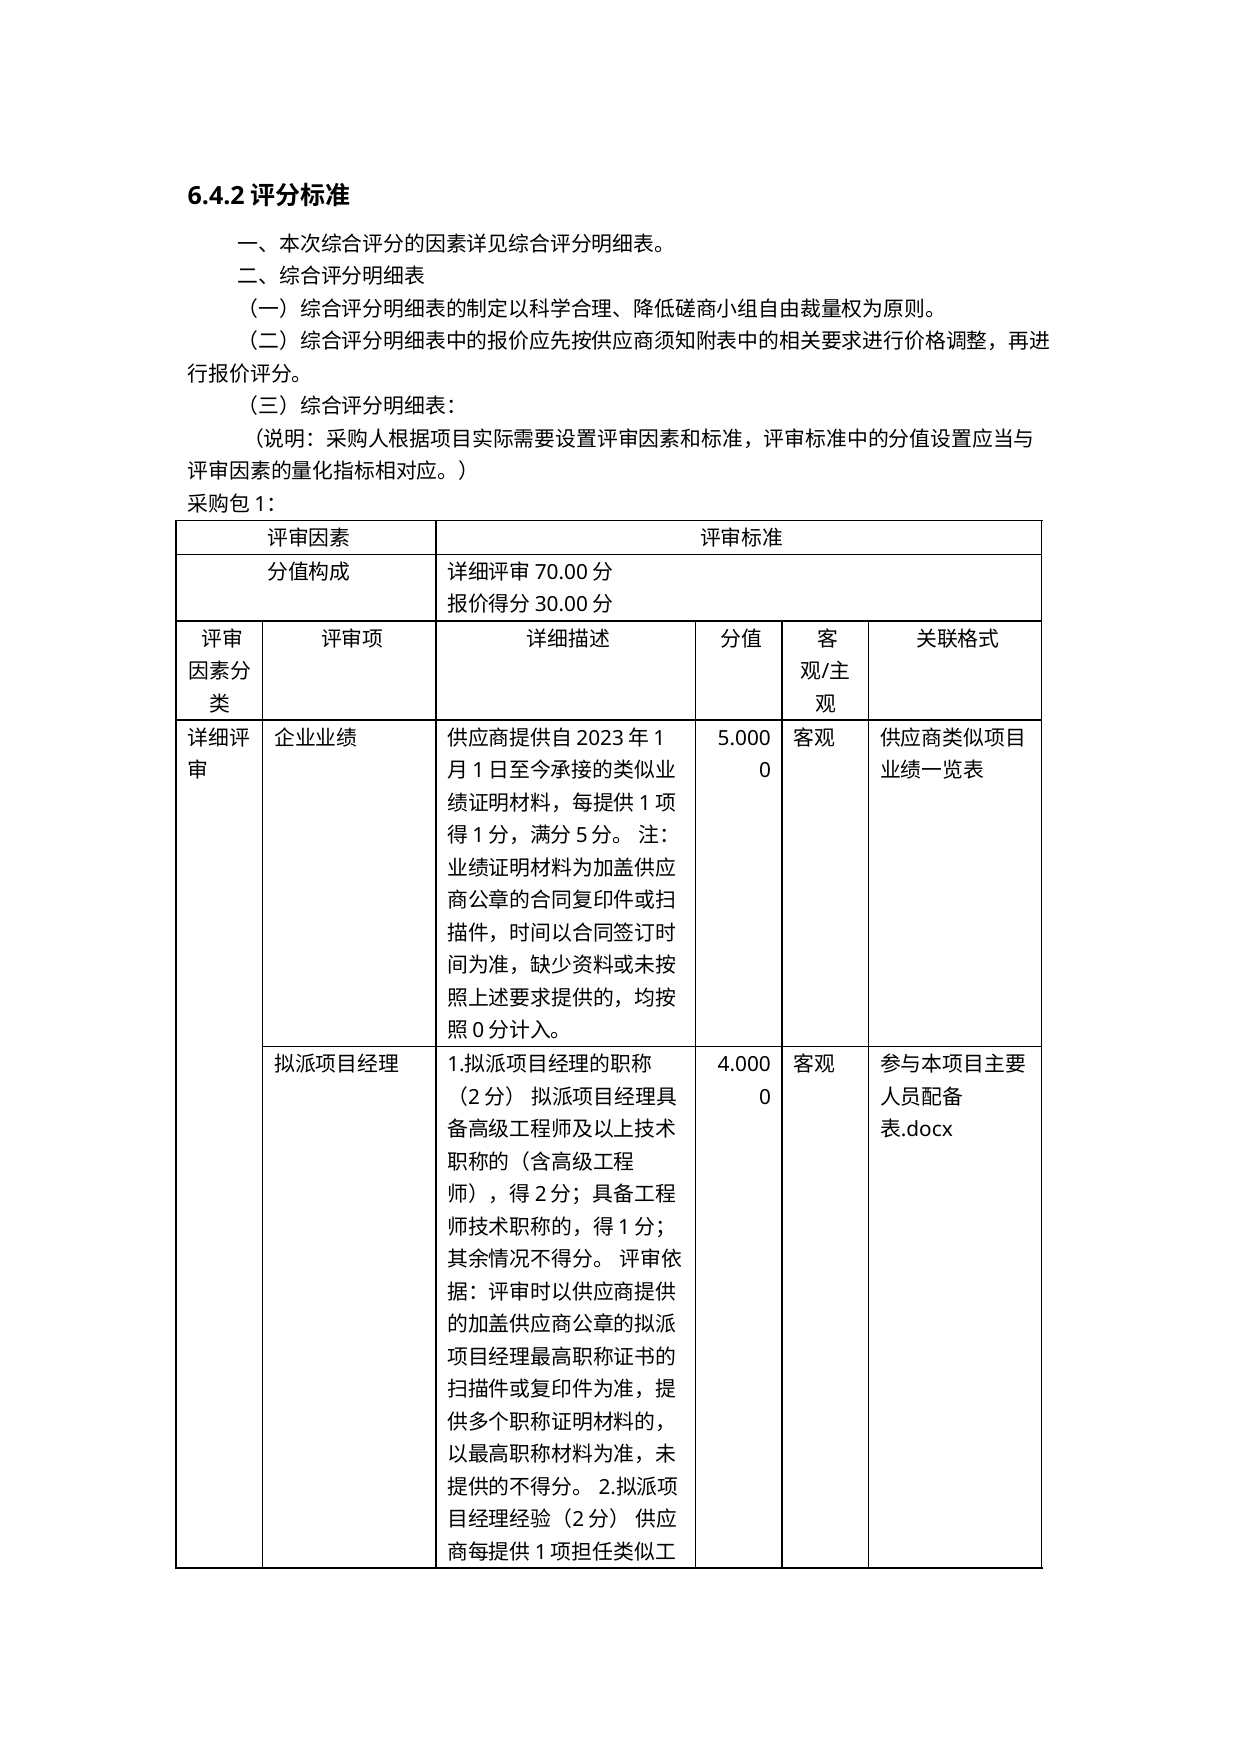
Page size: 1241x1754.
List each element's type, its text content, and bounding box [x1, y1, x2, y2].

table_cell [437, 1047, 695, 1567]
table_header 评审标准 [437, 521, 1041, 553]
text 二、综合评分明细表 [187, 259, 1053, 292]
text 一、本次综合评分的因素详见综合评分明细表。 [187, 227, 1053, 259]
table_cell 企业业绩 [263, 721, 435, 1046]
text 采购包1： [187, 487, 1053, 519]
table_cell 客观/主观 [783, 622, 868, 719]
text （说明：采购人根据项目实际需要设置评审因素和标准，评审标准中的分值设置应当与评审因素的量化指标相对应。） [187, 422, 1053, 487]
table_cell 分值 [696, 622, 781, 719]
text 6.4.2评分标准 [187, 162, 1053, 227]
table_cell 关联格式 [869, 622, 1041, 719]
table_cell 5.0000 [696, 721, 781, 1046]
table_cell 拟派项目经理 [263, 1047, 435, 1567]
text （一）综合评分明细表的制定以科学合理、降低磋商小组自由裁量权为原则。 [187, 292, 1053, 324]
table_cell 客观 [783, 721, 868, 1046]
table_cell 详细评审 [177, 721, 262, 1567]
table_cell 评审因素分类 [177, 622, 262, 719]
table_cell 详细描述 [437, 622, 695, 719]
table_cell 分值构成 [177, 555, 435, 620]
table_cell 评审项 [263, 622, 435, 719]
text （二）综合评分明细表中的报价应先按供应商须知附表中的相关要求进行价格调整，再进行报价评分。 [187, 324, 1053, 389]
table_cell 供应商提供自2023年1月1日至今承接的类似业绩证明材料，每提供1项得1分，满分5分。 注：业绩证明材料为加盖供应商公章的合同复印件或扫描件，时间以合同签订时间为准，缺少资料或未按照上述要求提供的，均按照0分计入。 [437, 721, 695, 1046]
table_cell 客观 [783, 1047, 868, 1567]
table_header 评审因素 [177, 521, 435, 553]
table_cell 详细评审70.00分 报价得分30.00分 [437, 555, 1041, 620]
table_cell 参与本项目主要人员配备表.docx [869, 1047, 1041, 1567]
table_cell 供应商类似项目业绩一览表 [869, 721, 1041, 1046]
table_cell 4.0000 [696, 1047, 781, 1567]
text （三）综合评分明细表： [187, 389, 1053, 422]
